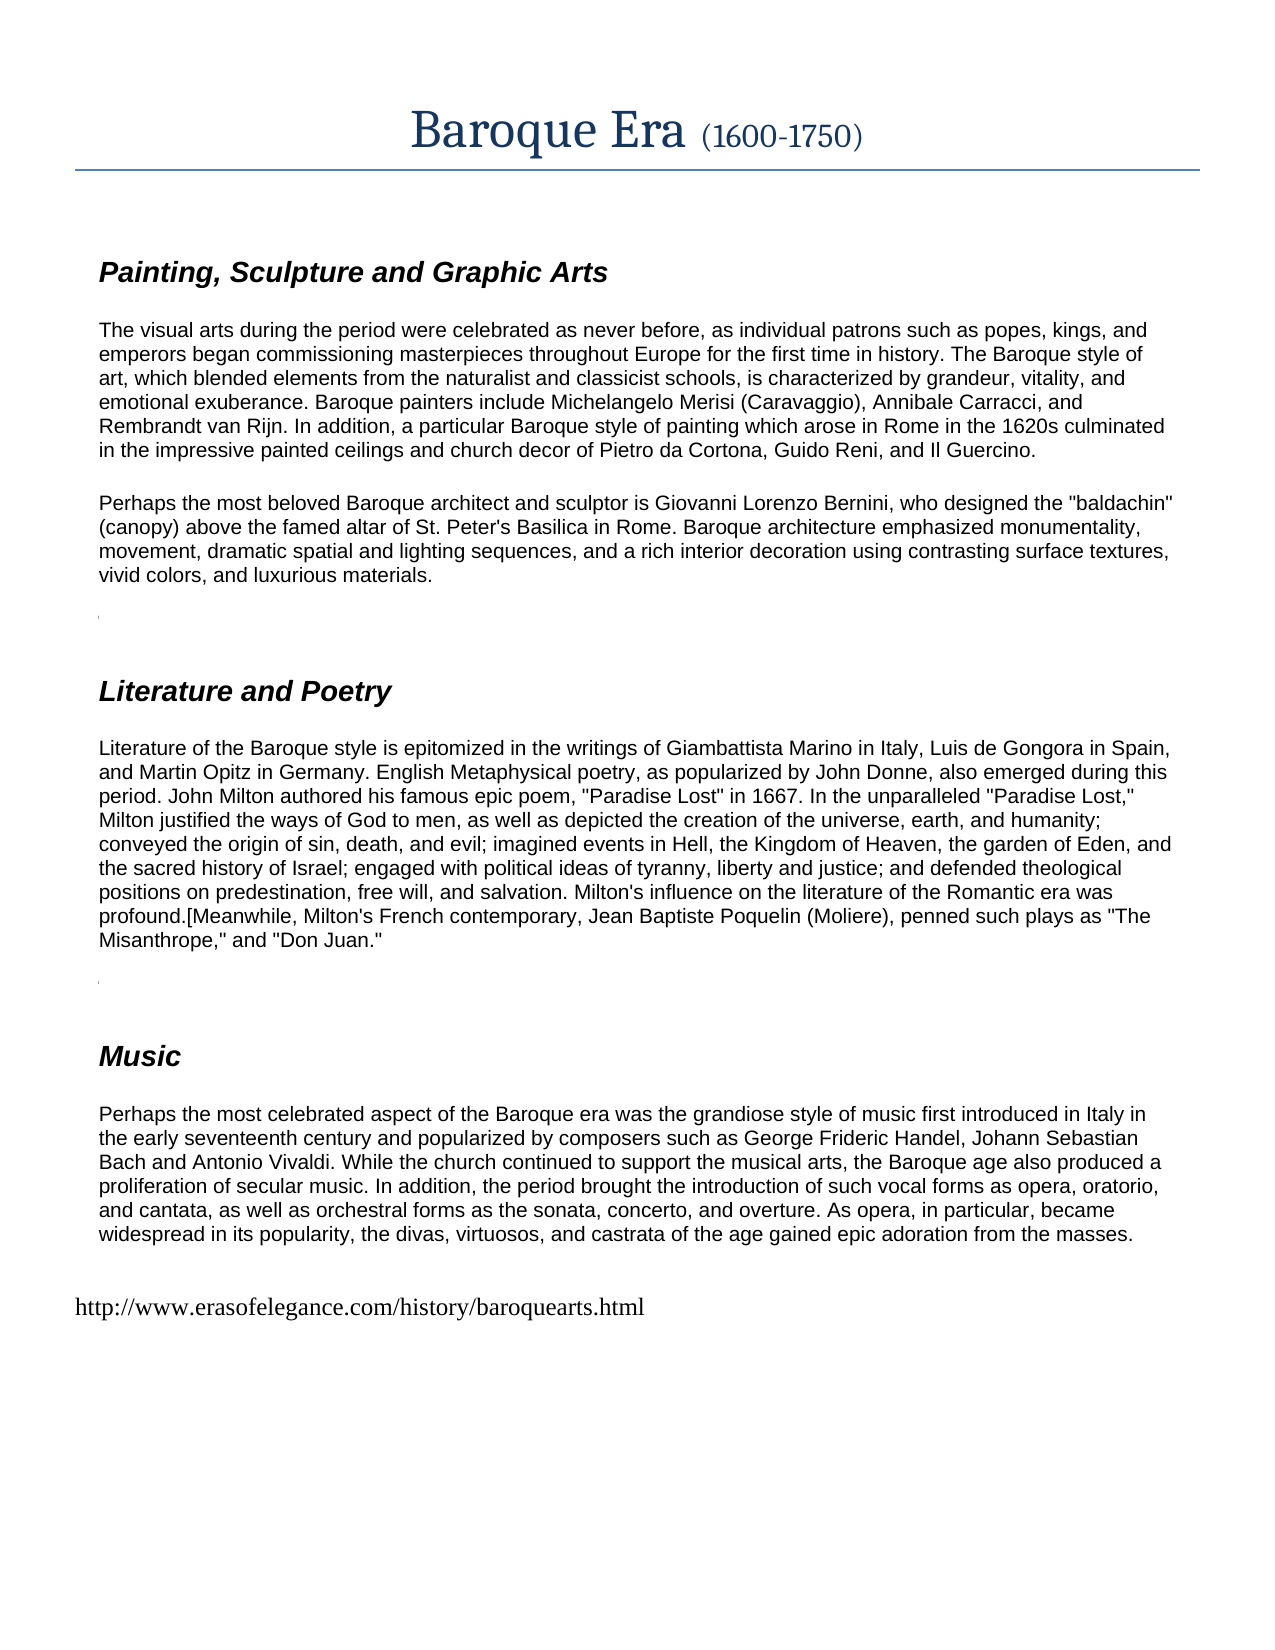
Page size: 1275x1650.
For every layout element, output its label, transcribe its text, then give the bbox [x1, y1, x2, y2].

text http://www.erasofelegance.com/history/baroquearts.html [75, 1292, 1200, 1321]
table_header Baroque Era (1600-1750) [52, 75, 1223, 1292]
